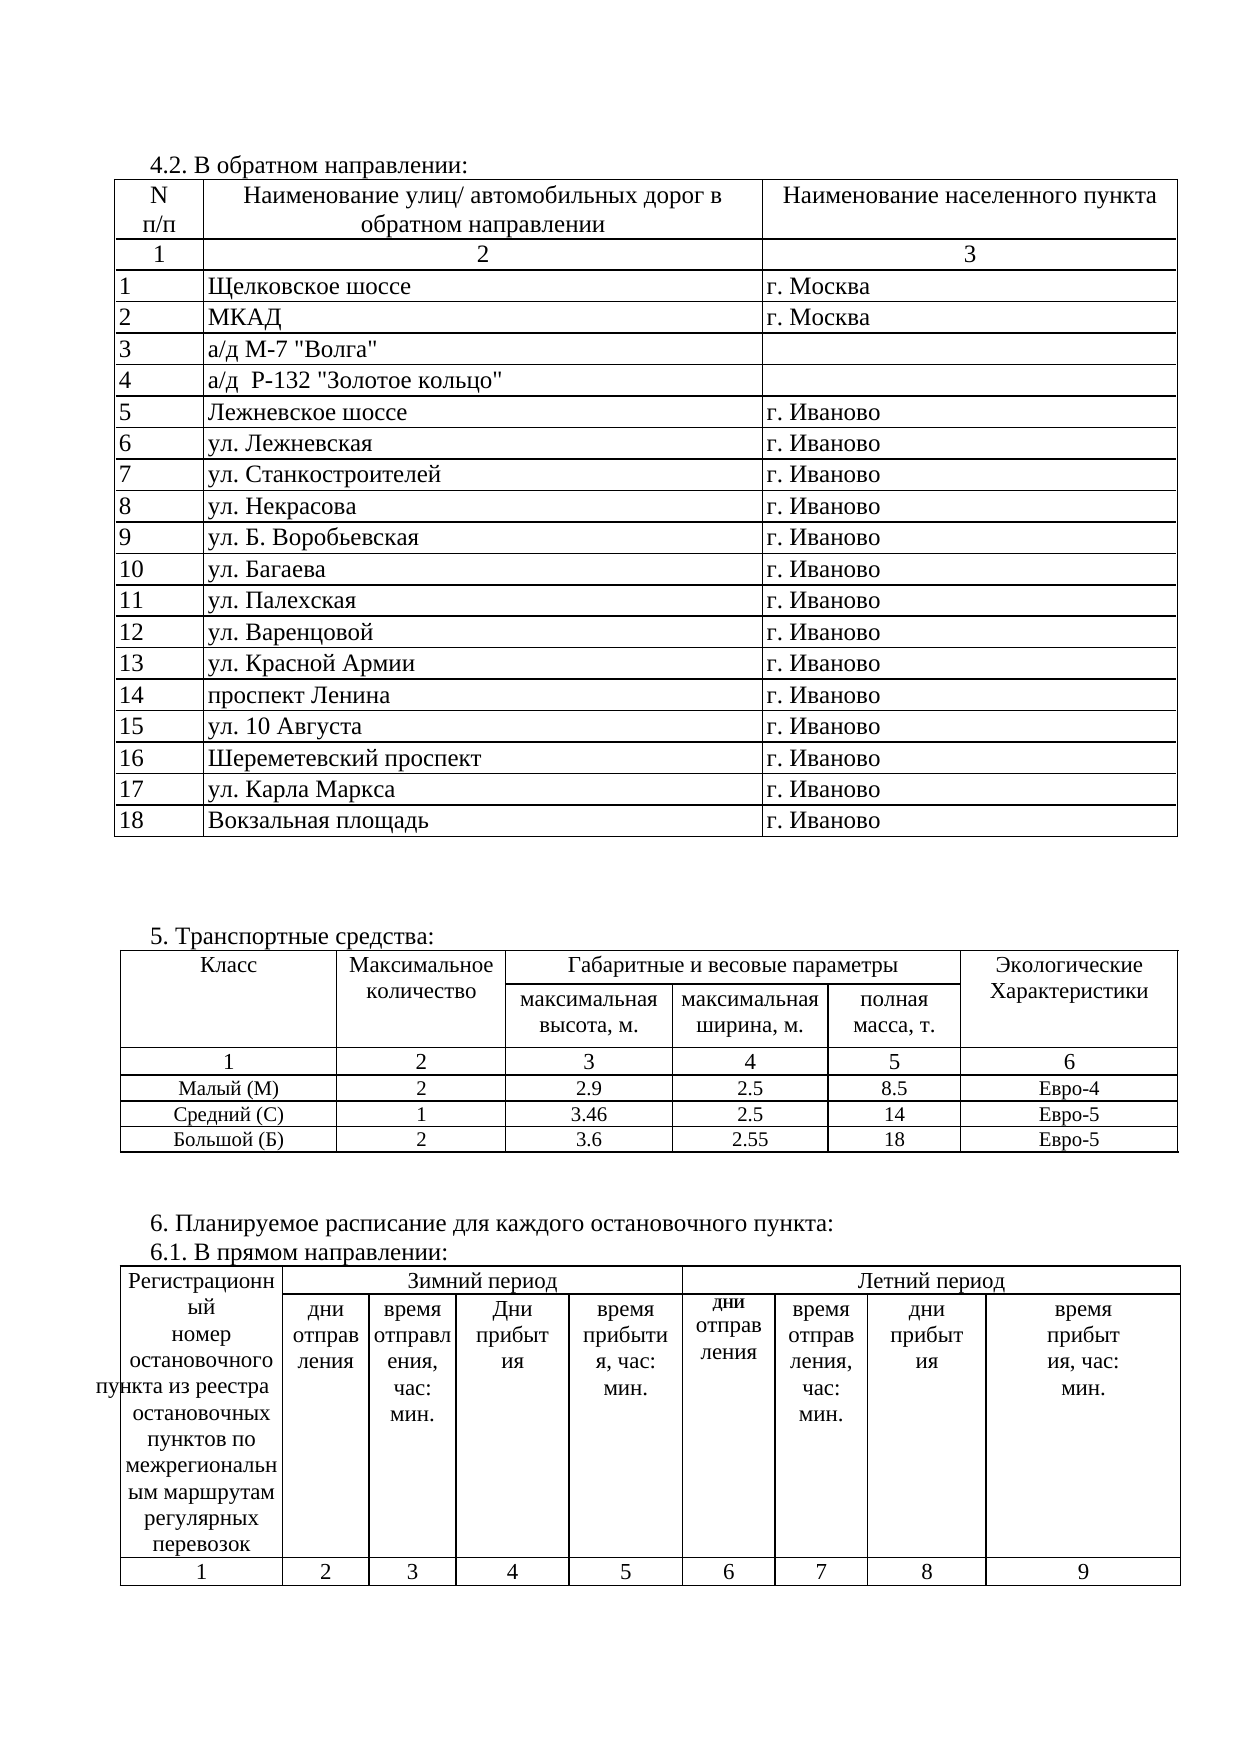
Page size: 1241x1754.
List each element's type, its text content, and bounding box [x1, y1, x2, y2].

table_cell 10 [115, 554, 203, 584]
table_cell 13 [115, 648, 203, 678]
table_header Максимальное количество [337, 951, 505, 1046]
table_cell 18 [829, 1127, 960, 1151]
table_cell 8.5 [829, 1076, 960, 1100]
table_cell 18 [115, 805, 203, 836]
table_cell [763, 332, 1177, 364]
table_cell Лежневское шоссе [204, 397, 762, 427]
table_cell дни отправ ления [283, 1295, 368, 1557]
table_header Наименование улиц/ автомобильных дорог в обратном направлении [204, 180, 762, 238]
table_cell 8 [868, 1558, 985, 1585]
table_cell 9 [987, 1558, 1180, 1585]
table_cell Большой (Б) [121, 1127, 336, 1151]
table_cell 14 [829, 1102, 960, 1126]
table_cell ул. Варенцовой [204, 617, 762, 647]
table_cell Щелковское шоссе [204, 271, 762, 301]
table_cell максимальная ширина, м. [673, 985, 827, 1046]
table_header Габаритные и весовые параметры [506, 951, 960, 983]
table_cell 2.5 [673, 1102, 827, 1126]
table_cell 3 [370, 1558, 455, 1585]
table_cell 2.9 [506, 1076, 672, 1100]
text 5. Транспортные средства: [150, 921, 1090, 950]
table_cell 3 [763, 238, 1177, 269]
table_cell Евро-5 [961, 1127, 1177, 1151]
table_cell 1 [121, 1048, 336, 1074]
table_cell Евро-5 [961, 1102, 1177, 1126]
table_cell полная масса, т. [829, 985, 960, 1046]
table_cell 3.46 [506, 1102, 672, 1126]
table_cell ДНИ отправ ления [683, 1295, 774, 1557]
table_cell 5 [829, 1048, 960, 1074]
table_cell Дни прибыт ия [457, 1295, 568, 1557]
table_cell 3 [115, 333, 203, 364]
table_cell 8 [115, 491, 203, 521]
table_cell ул. Б. Воробьевская [204, 523, 762, 552]
table_cell ул. Багаева [204, 554, 762, 584]
table_cell 4 [115, 365, 203, 395]
table_header Экологические Характеристики [961, 951, 1177, 1046]
table_cell 6 [115, 428, 203, 458]
table_cell ул. Лежневская [204, 428, 762, 458]
table_cell ул. Станкостроителей [204, 460, 762, 489]
table_cell время прибыт ия, час: мин. [987, 1295, 1180, 1557]
table_cell максимальная высота, м. [506, 985, 672, 1046]
table_cell 7 [115, 459, 203, 489]
table_header Наименование населенного пункта [763, 180, 1177, 238]
table_cell 3 [506, 1048, 672, 1074]
table_cell г. Иваново [763, 615, 1177, 647]
table_cell Шереметевский проспект [204, 743, 762, 773]
table_cell 17 [115, 774, 203, 804]
text 4.2. В обратном направлении: [150, 150, 1090, 179]
table_cell 1 [121, 1558, 282, 1585]
table_cell 7 [776, 1558, 867, 1585]
table_cell 2 [337, 1048, 505, 1074]
table_cell 2 [204, 240, 762, 269]
table_cell г. Иваново [763, 741, 1177, 773]
table_cell г. Иваново [763, 427, 1177, 458]
table_cell ул. Палехская [204, 586, 762, 615]
table_cell г. Иваново [763, 553, 1177, 584]
table_cell 2 [337, 1076, 505, 1100]
table_cell 15 [115, 711, 203, 741]
table_cell 1 [115, 270, 203, 301]
table_cell время прибыти я, час: мин. [570, 1295, 682, 1557]
table_cell 2.5 [673, 1076, 827, 1100]
table_cell 2 [115, 302, 203, 332]
table_cell г. Иваново [763, 773, 1177, 804]
table_cell 5 [115, 396, 203, 427]
table_cell г. Иваново [763, 521, 1177, 552]
table_cell Средний (С) [121, 1102, 336, 1126]
table_cell дни прибыт ия [868, 1295, 985, 1557]
text 6. Планируемое расписание для каждого остановочного пункта: [150, 1208, 1090, 1237]
table_cell [763, 364, 1177, 395]
table_cell 6 [683, 1558, 774, 1585]
text 6.1. В прямом направлении: [150, 1237, 1090, 1265]
table_cell 2 [283, 1558, 368, 1585]
table_cell г. Москва [763, 269, 1177, 301]
table_cell г. Иваново [763, 804, 1177, 836]
table_cell 1 [337, 1102, 505, 1126]
table_cell 4 [673, 1048, 827, 1074]
table_cell г. Иваново [763, 584, 1177, 615]
table_cell Вокзальная площадь [204, 806, 762, 836]
table_cell 11 [115, 585, 203, 615]
table_cell проспект Ленина [204, 680, 762, 710]
table_cell 9 [115, 522, 203, 552]
table_cell 3.6 [506, 1127, 672, 1151]
table_header Летний период [683, 1267, 1180, 1293]
table_cell ул. Карла Маркса [204, 774, 762, 804]
table_cell 1 [115, 239, 203, 269]
table_cell г. Иваново [763, 647, 1177, 678]
table_cell 16 [115, 742, 203, 773]
table_cell г. Иваново [763, 678, 1177, 710]
table_cell 2 [337, 1127, 505, 1151]
table_cell ул. Красной Армии [204, 648, 762, 678]
table_cell 5 [570, 1558, 682, 1585]
table_cell г. Москва [763, 301, 1177, 332]
table_cell время отправл ения, час: мин. [370, 1295, 455, 1557]
table_cell ул. 10 Августа [204, 711, 762, 741]
table_cell 2.55 [673, 1127, 827, 1151]
table_header Класс [121, 951, 336, 1046]
table_cell 12 [115, 616, 203, 647]
table_cell ул. Некрасова [204, 491, 762, 521]
table_cell а/д М-7 "Волга" [204, 334, 762, 364]
table_cell Евро-4 [961, 1076, 1177, 1100]
table_cell а/д Р-132 "Золотое кольцо" [204, 365, 762, 395]
table_cell МКАД [204, 302, 762, 332]
table_cell г. Иваново [763, 395, 1177, 427]
table_header Зимний период [283, 1267, 682, 1293]
table_cell г. Иваново [763, 458, 1177, 489]
table_cell 14 [115, 679, 203, 710]
table_header N п/п [115, 180, 203, 238]
table_cell время отправ ления, час: мин. [776, 1295, 867, 1557]
table_cell 6 [961, 1048, 1177, 1074]
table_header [121, 1267, 282, 1557]
table_cell г. Иваново [763, 490, 1177, 521]
table_cell Малый (М) [121, 1076, 336, 1100]
table_cell 4 [457, 1558, 568, 1585]
table_cell г. Иваново [763, 710, 1177, 741]
